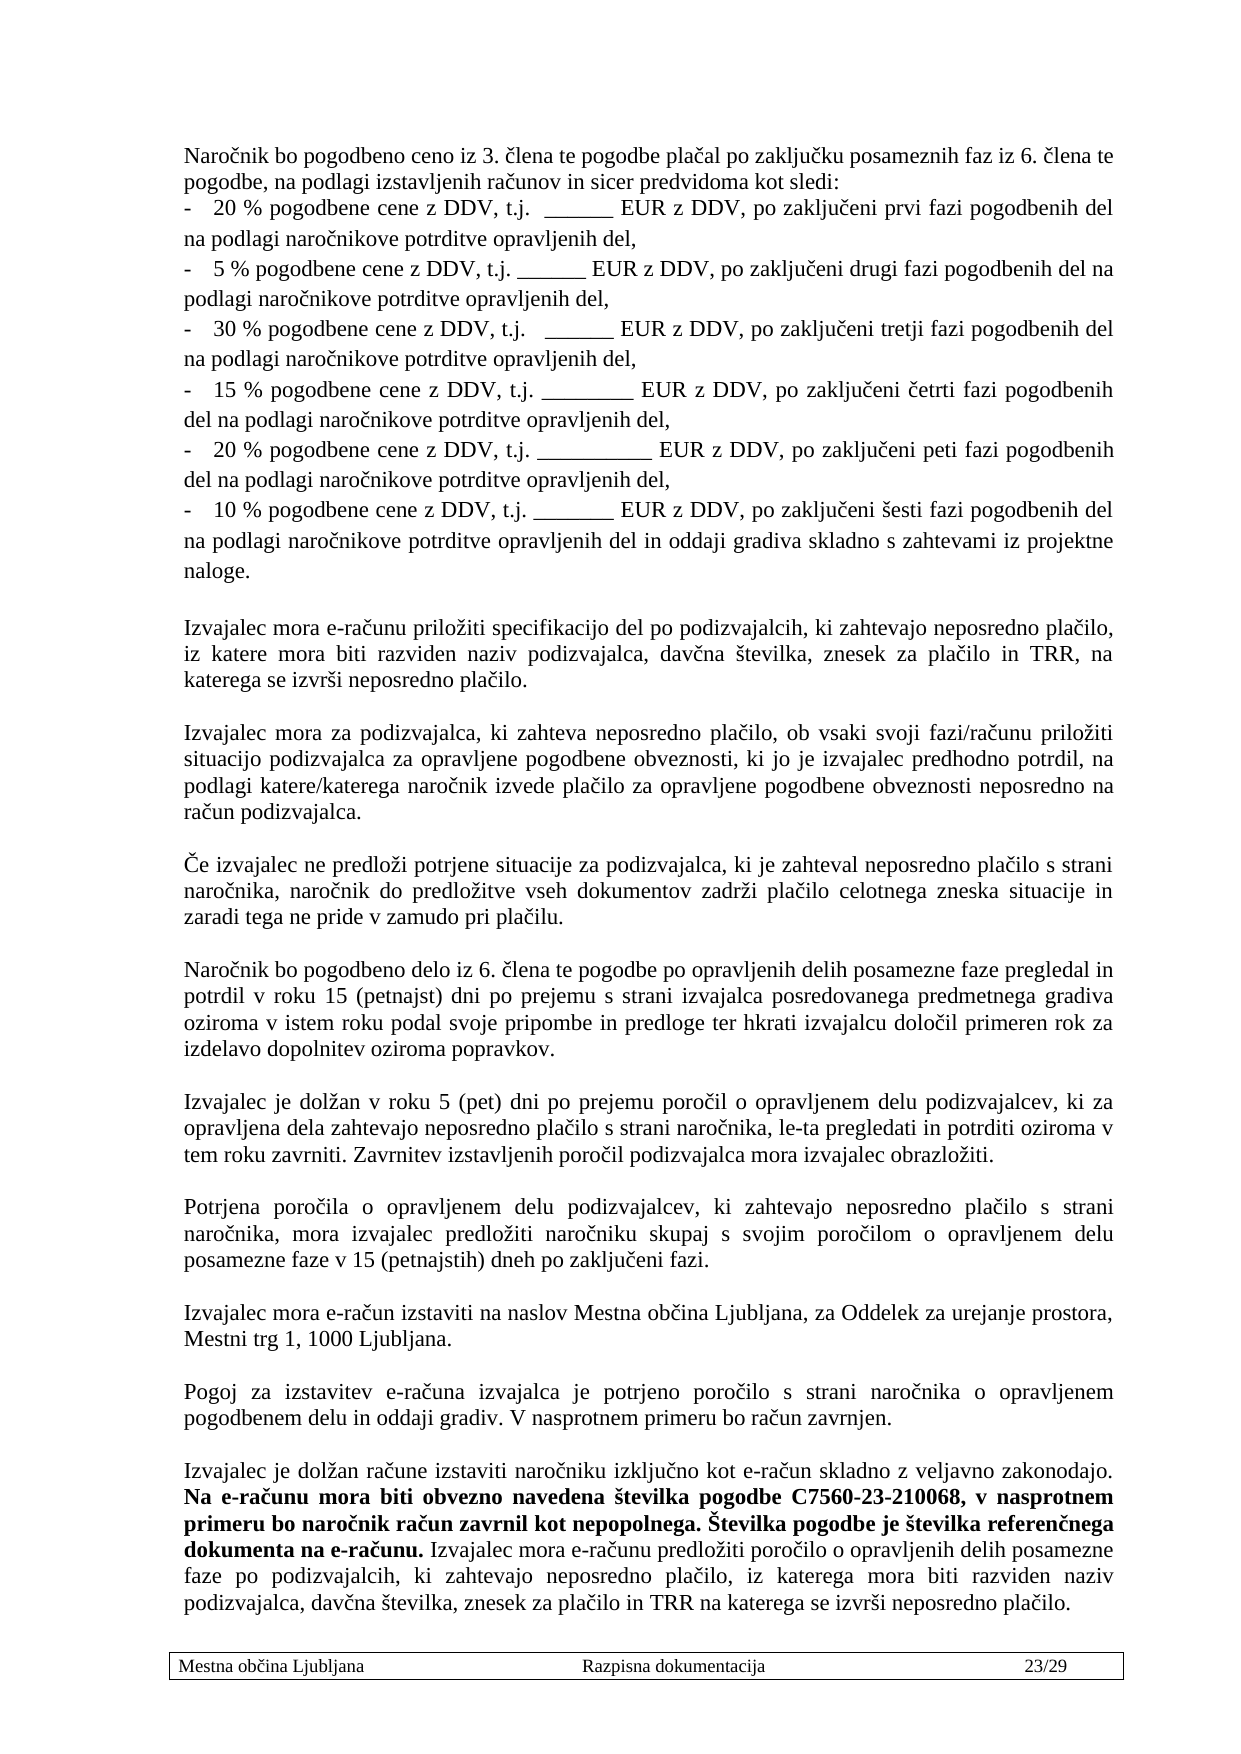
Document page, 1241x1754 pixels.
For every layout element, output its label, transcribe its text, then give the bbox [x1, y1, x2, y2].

text Naročnik bo pogodbeno delo iz 6. člena te pogodbe po opravljenih delih posamezne faze pregledal in potrdil v roku 15 (petnajst) dni po prejemu s strani izvajalca posredovanega predmetnega gradiva oziroma v istem roku podal svoje pripombe in predloge ter hkrati izvajalcu določil primeren rok za izdelavo dopolnitev oziroma popravkov. [184, 956, 1115, 1062]
text Če izvajalec ne predloži potrjene situacije za podizvajalca, ki je zahteval neposredno plačilo s strani naročnika, naročnik do predložitve vseh dokumentov zadrži plačilo celotnega zneska situacije in zaradi tega ne pride v zamudo pri plačilu. [184, 851, 1115, 930]
list 30 % pogodbene cene z DDV, t.j. ______ EUR z DDV, po zaključeni tretji fazi pogodbenih del na podlagi naročnikove potrditve opravljenih del, [184, 315, 1115, 372]
text Naročnik bo pogodbeno ceno iz 3. člena te pogodbe plačal po zaključku posameznih faz iz 6. člena te pogodbe, na podlagi izstavljenih računov in sicer predvidoma kot sledi: [184, 142, 1115, 194]
list 10 % pogodbene cene z DDV, t.j. _______ EUR z DDV, po zaključeni šesti fazi pogodbenih del na podlagi naročnikove potrditve opravljenih del in oddaji gradiva skladno s zahtevami iz projektne naloge. [184, 497, 1115, 583]
text Izvajalec mora e-računu priložiti specifikacijo del po podizvajalcih, ki zahtevajo neposredno plačilo, iz katere mora biti razviden naziv podizvajalca, davčna številka, znesek za plačilo in TRR, na katerega se izvrši neposredno plačilo. [184, 613, 1115, 693]
text Izvajalec je dolžan v roku 5 (pet) dni po prejemu poročil o opravljenem delu podizvajalcev, ki za opravljena dela zahtevajo neposredno plačilo s strani naročnika, le-ta pregledati in potrditi oziroma v tem roku zavrniti. Zavrnitev izstavljenih poročil podizvajalca mora izvajalec obrazložiti. [184, 1088, 1115, 1167]
text Izvajalec je dolžan račune izstaviti naročniku izključno kot e-račun skladno z veljavno zakonodajo. Na e-računu mora biti obvezno navedena številka pogodbe C7560-23-210068, v nasprotnem primeru bo naročnik račun zavrnil kot nepopolnega. Številka pogodbe je številka referenčnega dokumenta na e-računu. Izvajalec mora e-računu predložiti poročilo o opravljenih delih posamezne faze po podizvajalcih, ki zahtevajo neposredno plačilo, iz katerega mora biti razviden naziv podizvajalca, davčna številka, znesek za plačilo in TRR na katerega se izvrši neposredno plačilo. [184, 1457, 1115, 1615]
text Pogoj za izstavitev e-računa izvajalca je potrjeno poročilo s strani naročnika o opravljenem pogodbenem delu in oddaji gradiv. V nasprotnem primeru bo račun zavrnjen. [184, 1378, 1115, 1431]
text Izvajalec mora za podizvajalca, ki zahteva neposredno plačilo, ob vsaki svoji fazi/računu priložiti situacijo podizvajalca za opravljene pogodbene obveznosti, ki jo je izvajalec predhodno potrdil, na podlagi katere/katerega naročnik izvede plačilo za opravljene pogodbene obveznosti neposredno na račun podizvajalca. [184, 719, 1115, 824]
list 20 % pogodbene cene z DDV, t.j. __________ EUR z DDV, po zaključeni peti fazi pogodbenih del na podlagi naročnikove potrditve opravljenih del, [184, 436, 1115, 493]
text Potrjena poročila o opravljenem delu podizvajalcev, ki zahtevajo neposredno plačilo s strani naročnika, mora izvajalec predložiti naročniku skupaj s svojim poročilom o opravljenem delu posamezne faze v 15 (petnajstih) dneh po zaključeni fazi. [184, 1193, 1115, 1272]
list 15 % pogodbene cene z DDV, t.j. ________ EUR z DDV, po zaključeni četrti fazi pogodbenih del na podlagi naročnikove potrditve opravljenih del, [184, 376, 1115, 432]
text Izvajalec mora e-račun izstaviti na naslov Mestna občina Ljubljana, za Oddelek za urejanje prostora, Mestni trg 1, 1000 Ljubljana. [184, 1299, 1115, 1351]
list 20 % pogodbene cene z DDV, t.j. ______ EUR z DDV, po zaključeni prvi fazi pogodbenih del na podlagi naročnikove potrditve opravljenih del, [184, 194, 1115, 251]
list 5 % pogodbene cene z DDV, t.j. ______ EUR z DDV, po zaključeni drugi fazi pogodbenih del na podlagi naročnikove potrditve opravljenih del, [184, 255, 1115, 311]
